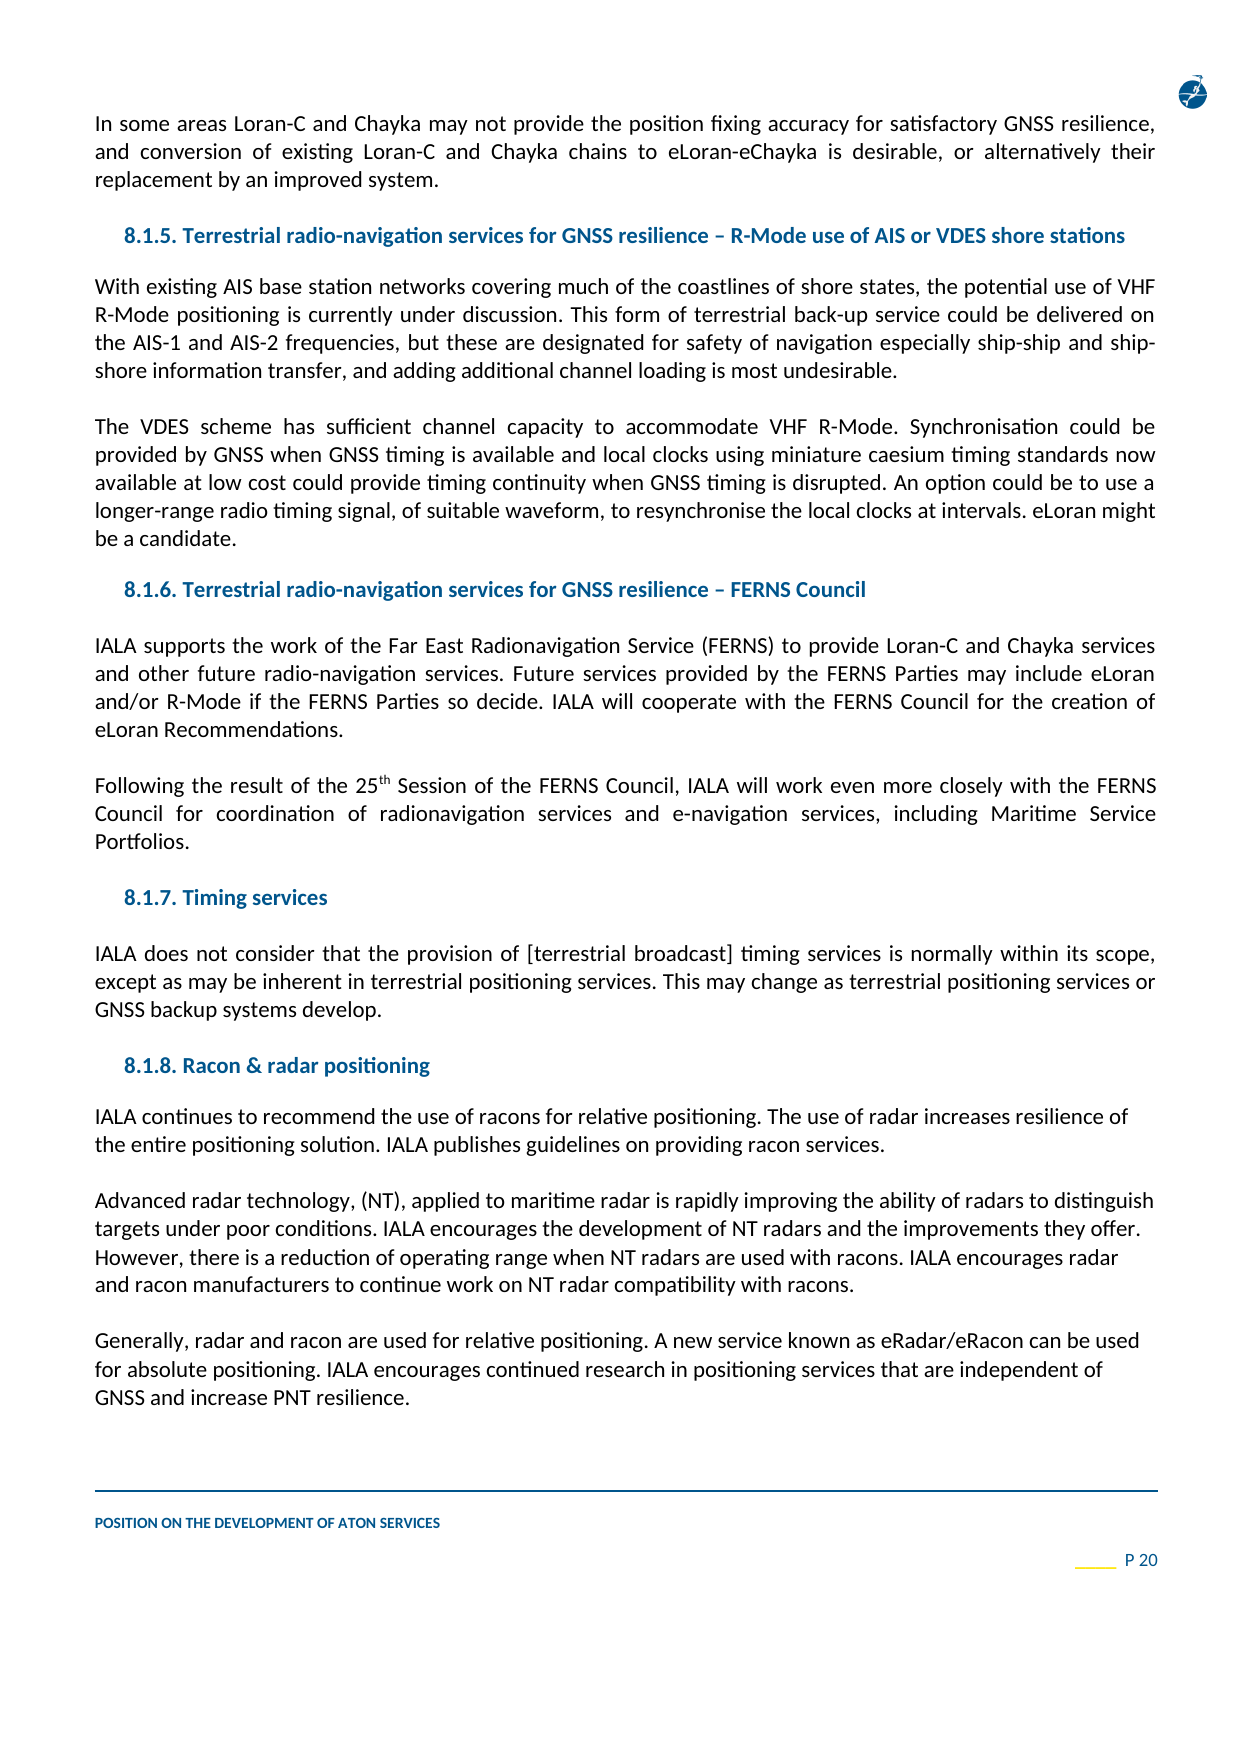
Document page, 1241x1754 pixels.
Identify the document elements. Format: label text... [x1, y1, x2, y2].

subtitle Timing services [124, 883, 1157, 911]
text In some areas Loran-C and Chayka may not provide the position fixing accuracy for satisfactory GNSS resilience, and conversion of existing Loran-C and Chayka chains to eLoran-eChayka is desirable, or alternatively their replacement by an improved system. [94, 109, 1157, 193]
text Advanced radar technology, (NT), applied to maritime radar is rapidly improving the ability of radars to distinguish targets under poor conditions. IALA encourages the development of NT radars and the improvements they offer. However, there is a reduction of operating range when NT radars are used with racons. IALA encourages radar and racon manufacturers to continue work on NT radar compatibility with racons. [94, 1187, 1157, 1299]
text IALA does not consider that the provision of [terrestrial broadcast] timing services is normally within its scope, except as may be inherent in terrestrial positioning services. This may change as terrestrial positioning services or GNSS backup systems develop. [94, 939, 1157, 1023]
picture [1147, 25, 1241, 144]
subtitle Terrestrial radio-navigation services for GNSS resilience – FERNS Council [124, 575, 1157, 603]
text Following the result of the 25th Session of the FERNS Council, IALA will work even more closely with the FERNS Council for coordination of radionavigation services and e-navigation services, including Maritime Service Portfolios. [94, 771, 1157, 855]
subtitle Terrestrial radio-navigation services for GNSS resilience – R-Mode use of AIS or VDES shore stations [124, 221, 1157, 249]
text IALA continues to recommend the use of racons for relative positioning. The use of radar increases resilience of the entire positioning solution. IALA publishes guidelines on providing racon services. [94, 1102, 1157, 1158]
text IALA supports the work of the Far East Radionavigation Service (FERNS) to provide Loran-C and Chayka services and other future radio-navigation services. Future services provided by the FERNS Parties may include eLoran and/or R-Mode if the FERNS Parties so decide. IALA will cooperate with the FERNS Council for the creation of eLoran Recommendations. [94, 631, 1157, 743]
text With existing AIS base station networks covering much of the coastlines of shore states, the potential use of VHF R-Mode positioning is currently under discussion. This form of terrestrial back-up service could be delivered on the AIS-1 and AIS-2 frequencies, but these are designated for safety of navigation especially ship-ship and ship-shore information transfer, and adding additional channel loading is most undesirable. [94, 272, 1157, 384]
text The VDES scheme has sufficient channel capacity to accommodate VHF R-Mode. Synchronisation could be provided by GNSS when GNSS timing is available and local clocks using miniature caesium timing standards now available at low cost could provide timing continuity when GNSS timing is disrupted. An option could be to use a longer-range radio timing signal, of suitable waveform, to resynchronise the local clocks at intervals. eLoran might be a candidate. [94, 412, 1157, 552]
text Generally, radar and racon are used for relative positioning. A new service known as eRadar/eRacon can be used for absolute positioning. IALA encourages continued research in positioning services that are independent of GNSS and increase PNT resilience. [94, 1327, 1157, 1411]
subtitle Racon & radar positioning [124, 1052, 1157, 1079]
